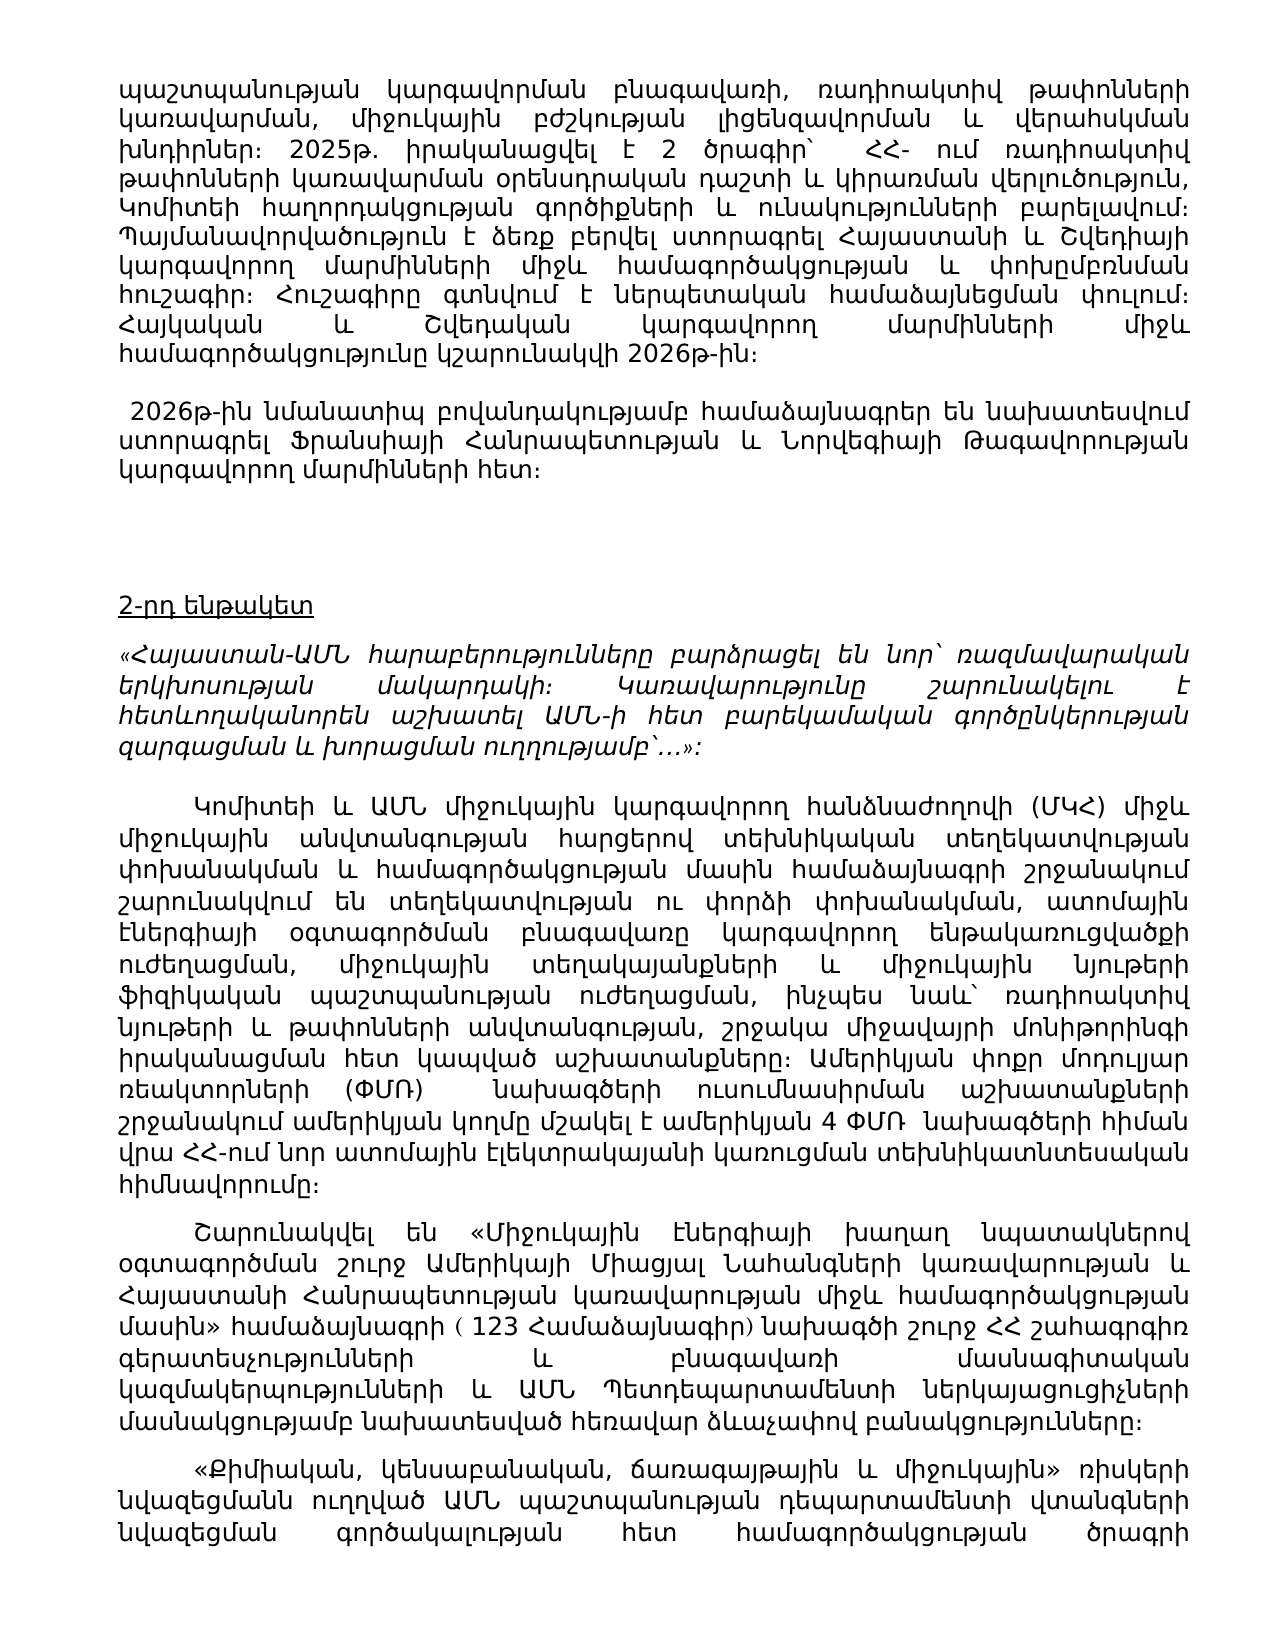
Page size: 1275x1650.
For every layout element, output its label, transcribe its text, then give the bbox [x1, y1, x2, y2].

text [118, 75, 1191, 368]
text 2026թ-ին նմանատիպ բովանդակությամբ համաձայնագրեր են նախատեսվում ստորագրել Ֆրանսիայի Հանրապետության և Նորվեգիայի Թագավորության կարգավորող մարմինների հետ։ [118, 397, 1191, 485]
text 2-րդ ենթակետ [118, 591, 1191, 621]
text Շարունակվել են «Միջուկային էներգիայի խաղաղ նպատակներով օգտագործման շուրջ Ամերիկայի Միացյալ Նահանգների կառավարության և Հայաստանի Հանրապետության կառավարության միջև համագործակցության մասին» համաձայնագրի  123 Համաձայնագիր նախագծի շուրջ ՀՀ շահագրգիռ գերատեսչությունների և բնագավառի մասնագիտական կազմակերպությունների և ԱՄՆ Պետդեպարտամենտի ներկայացուցիչների մասնակցությամբ նախատեսված հեռավար ձևաչափով բանակցությունները։ [118, 1218, 1191, 1436]
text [118, 1455, 1191, 1547]
text Կոմիտեի և ԱՄՆ միջուկային կարգավորող հանձնաժողովի (ՄԿՀ) միջև միջուկային անվտանգության հարցերով տեխնիկական տեղեկատվության փոխանակման և համագործակցության մասին hամաձայնագրի շրջանակում շարունակվում են տեղեկատվության ու փորձի փոխանակման, ատոմային էներգիայի օգտագործման բնագավառը կարգավորող ենթակառուցվածքի ուժեղացման, միջուկային տեղակայանքների և միջուկային նյութերի ֆիզիկական պաշտպանության ուժեղացման, ինչպես նաև՝ ռադիոակտիվ նյութերի և թափոնների անվտանգության, շրջակա միջավայրի մոնիթորինգի իրականացման հետ կապված աշխատանքները։ Ամերիկյան փոքր մոդուլյար ռեակտորների (ՓՄՌ) նախագծերի ուսումնասիրման աշխատանքների շրջանակում ամերիկյան կողմը մշակել է ամերիկյան 4 ՓՄՌ նախագծերի հիման վրա ՀՀ-ում նոր ատոմային էլեկտրակայանի կառուցման տեխնիկատնտեսական հիմնավորումը։ [118, 793, 1191, 1199]
text «Հայաստան-ԱՄՆ հարաբերությունները բարձրացել են նոր՝ ռազմավարական երկխոսության մակարդակի։ Կառավարությունը շարունակելու է հետևողականորեն աշխատել ԱՄՆ-ի հետ բարեկամական գործընկերության զարգացման և խորացման ուղղությամբ՝․․․»: [118, 639, 1191, 762]
